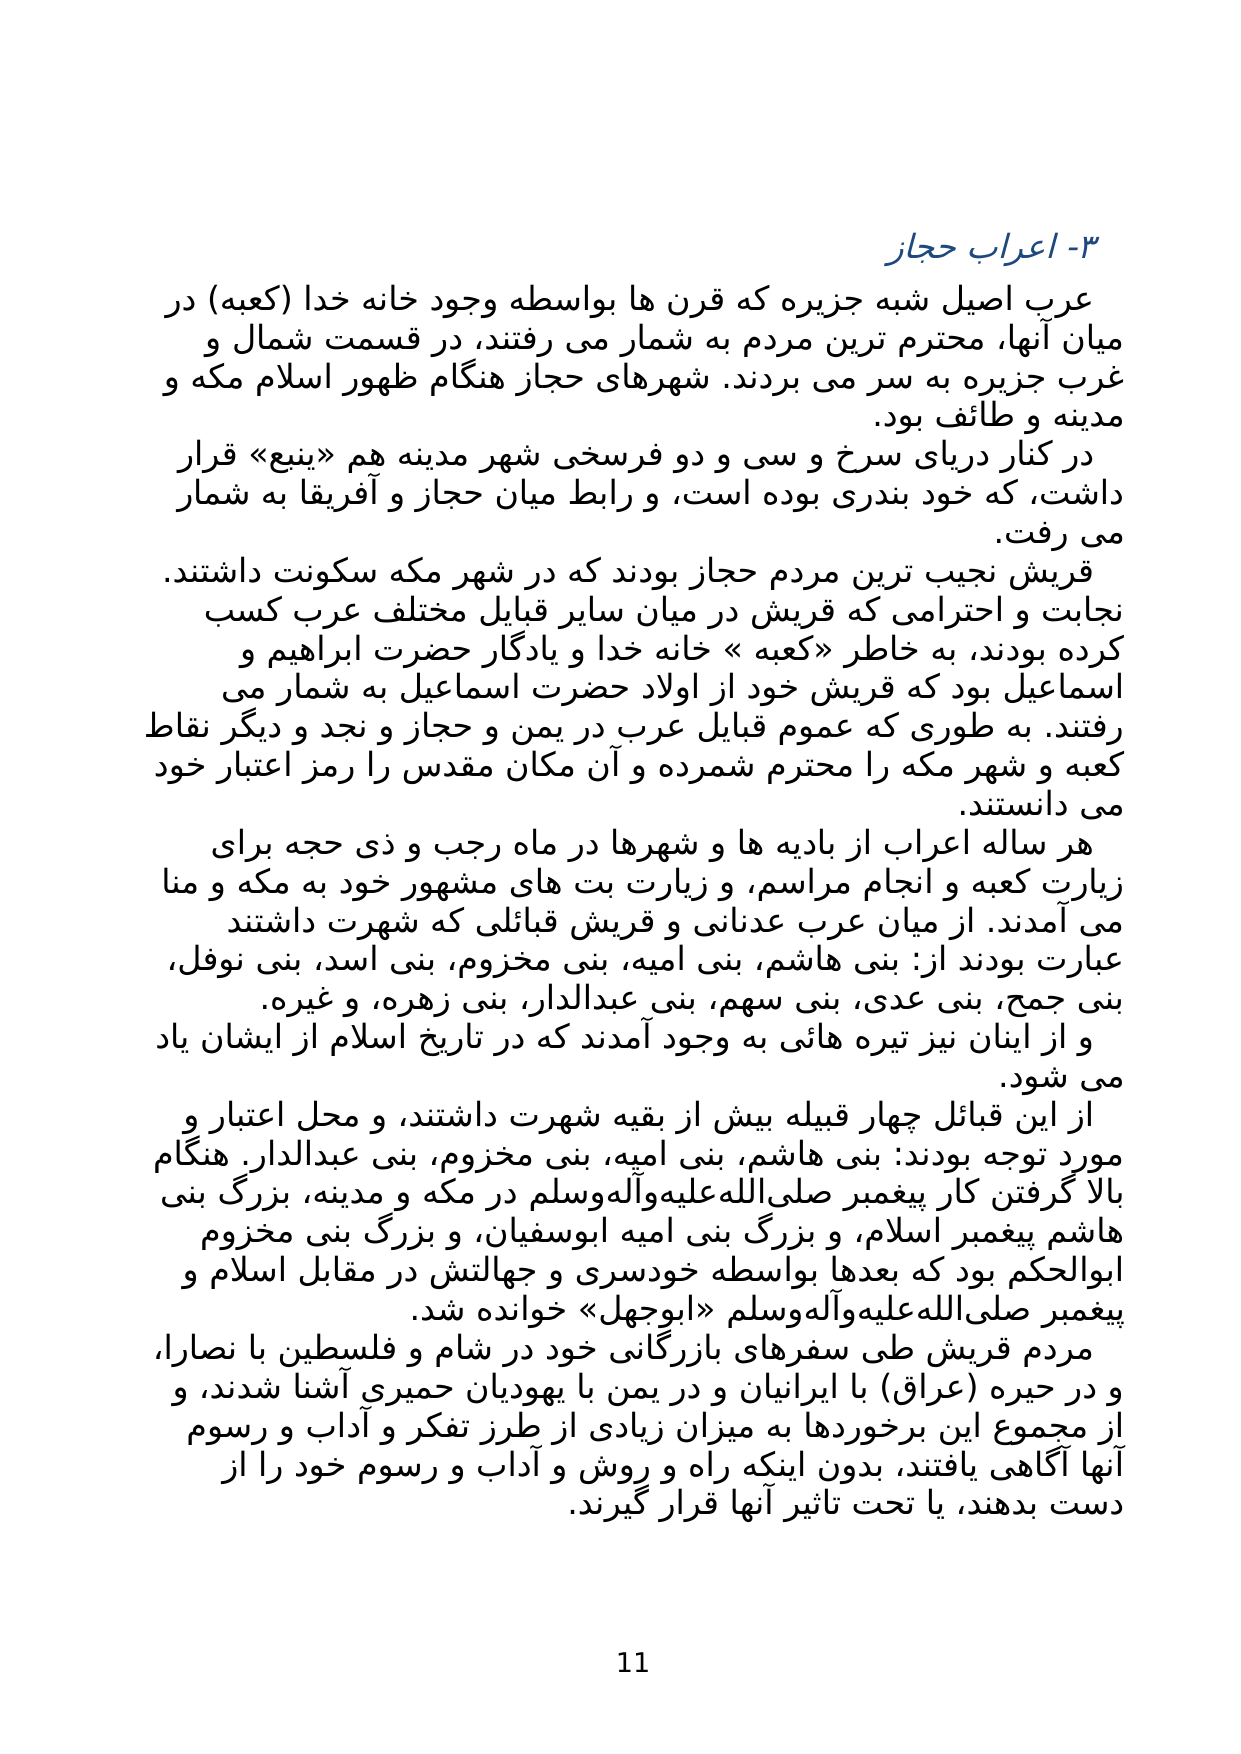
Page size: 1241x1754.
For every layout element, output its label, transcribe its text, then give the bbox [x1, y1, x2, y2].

text از اين قبائل چهار قبيله بيش از بقيه شهرت داشتند، و محل اعتبار و مورد توجه بودند: بنی هاشم، بنی اميه، بنی مخزوم، بنی عبدالدار. هنگام بالا گرفتن كار پيغمبر صلی‌الله‌عليه‌وآله‌وسلم در مكه و مدينه، بزرگ بنی هاشم پيغمبر اسلام، و بزرگ بنی اميه ابوسفيان، و بزرگ بنی مخزوم ابوالحكم بود كه بعدها بواسطه خودسری و جهالتش در مقابل اسلام و پيغمبر صلی‌الله‌عليه‌وآله‌وسلم «ابوجهل» خوانده شد. [141, 1095, 1125, 1328]
text عرب اصيل شبه جزيره كه قرن ها بواسطه وجود خانه خدا (كعبه) در ميان آنها، محترم ترين مردم به شمار می رفتند، در قسمت شمال و غرب جزيره به سر می بردند. شهرهای حجاز هنگام ظهور اسلام مكه و مدينه و طائف بود. [141, 279, 1125, 435]
subtitle ٣- اعراب حجاز [141, 228, 1125, 267]
text و از اينان نيز تيره هائی به وجود آمدند كه در تاريخ اسلام از ايشان ياد می شود. [141, 1018, 1125, 1095]
text در كنار دريای سرخ و سی و دو فرسخی شهر مدينه هم «ينبع» قرار داشت، كه خود بندری بوده است، و رابط ميان حجاز و آفريقا به شمار می رفت. [141, 435, 1125, 551]
text هر ساله اعراب از باديه ها و شهرها در ماه رجب و ذی حجه برای زيارت كعبه و انجام مراسم، و زيارت بت های مشهور خود به مكه و منا می آمدند. از ميان عرب عدنانی و قريش قبائلی كه شهرت داشتند عبارت بودند از: بنی هاشم، بنی اميه، بنی مخزوم، بنی اسد، بنی نوفل، بنی جمح، بنی عدی، بنی سهم، بنی عبدالدار، بنی زهره، و غيره. [141, 823, 1125, 1018]
text مردم قريش طی سفرهای بازرگانی خود در شام و فلسطين با نصارا، و در حيره (عراق) با ايرانيان و در يمن با يهوديان حميری آشنا شدند، و از مجموع اين برخوردها به ميزان زيادی از طرز تفكر و آداب و رسوم آنها آگاهی يافتند، بدون اينكه راه و روش و آداب و رسوم خود را از دست بدهند، يا تحت تاثير آنها قرار گيرند. [141, 1328, 1125, 1523]
text قريش نجيب ترين مردم حجاز بودند كه در شهر مكه سكونت داشتند. نجابت و احترامی كه قريش در ميان ساير قبايل مختلف عرب كسب كرده بودند، به خاطر «كعبه » خانه خدا و يادگار حضرت ابراهيم و اسماعيل بود كه قريش خود از اولاد حضرت اسماعيل به شمار می رفتند. به طوری كه عموم قبايل عرب در يمن و حجاز و نجد و ديگر نقاط كعبه و شهر مكه را محترم شمرده و آن مكان مقدس را رمز اعتبار خود می دانستند. [141, 551, 1125, 823]
